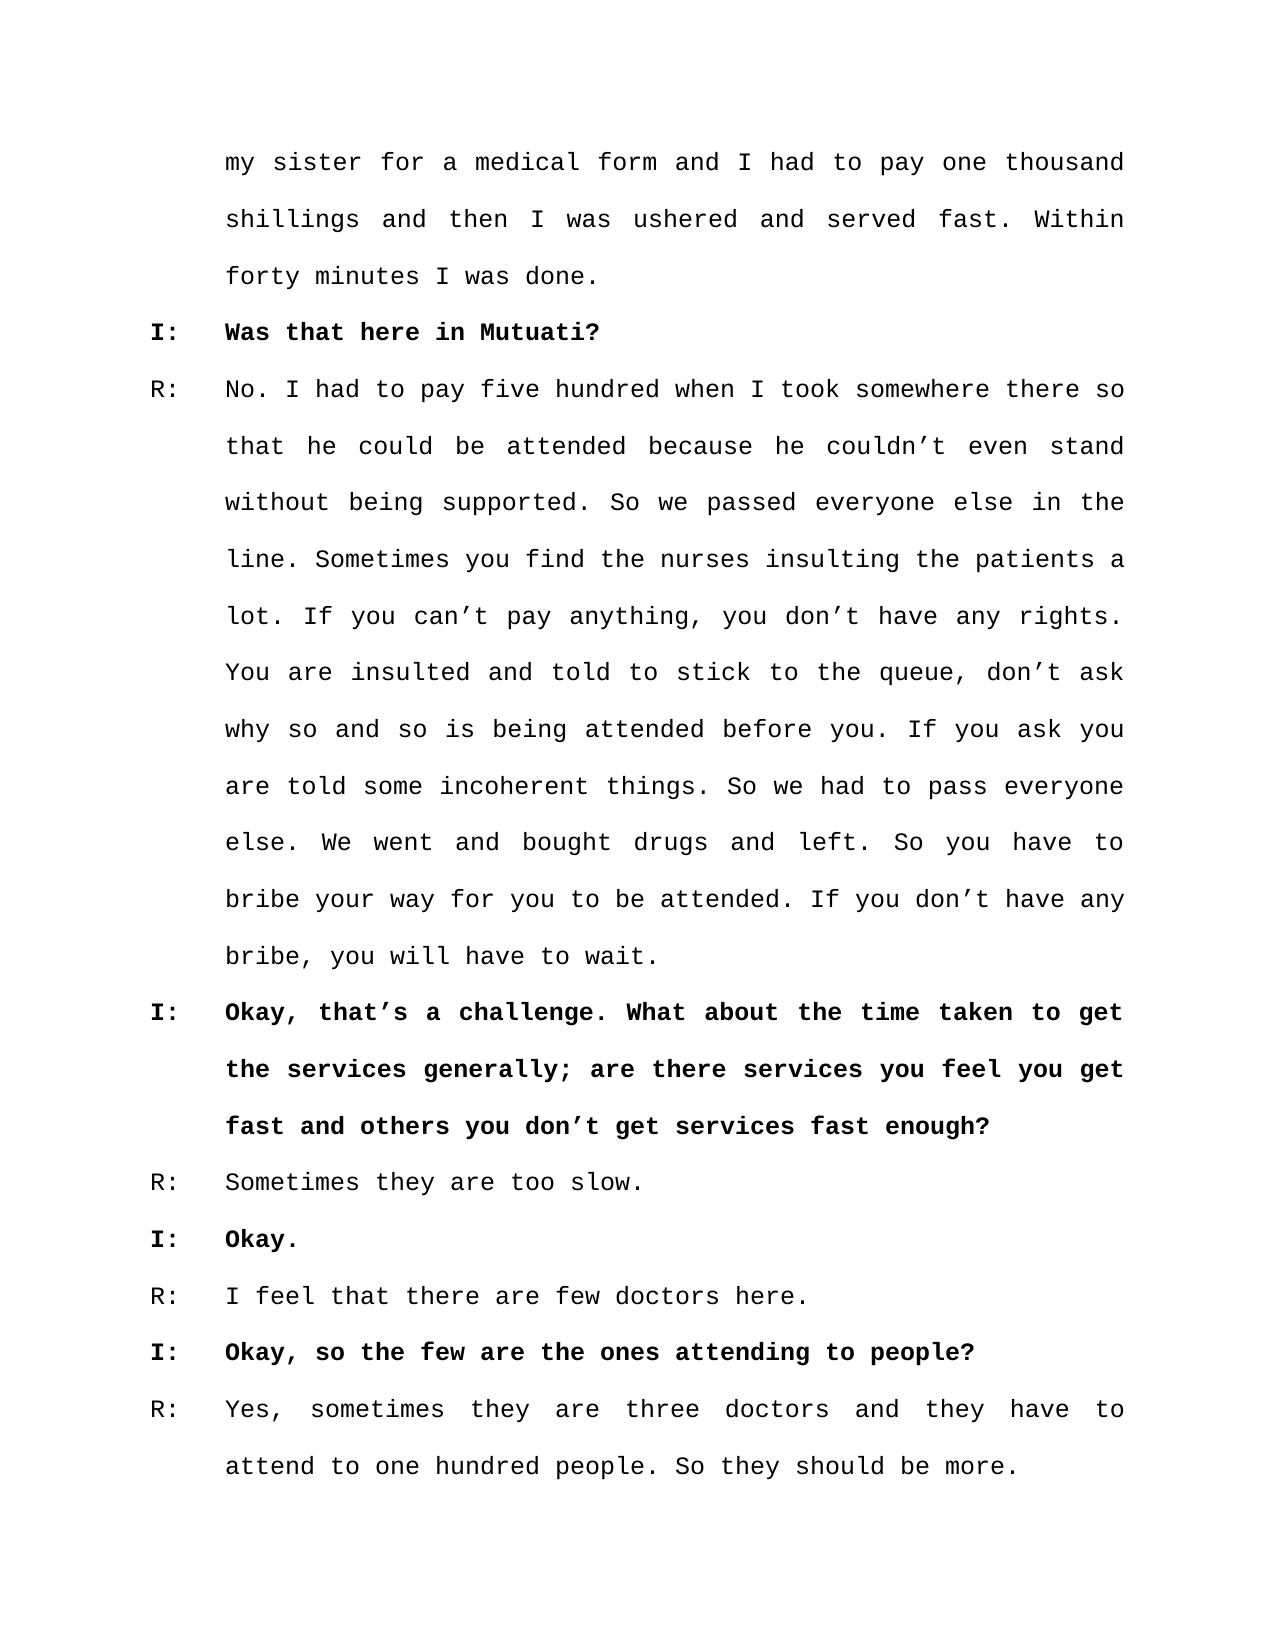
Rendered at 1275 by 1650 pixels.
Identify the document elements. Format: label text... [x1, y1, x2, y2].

text R: Sometimes they are too slow. [150, 1170, 1125, 1198]
text R: I feel that there are few doctors here. [150, 1283, 1125, 1312]
text I: Okay, that’s a challenge. What about the time taken to get the services generally; are there services you feel you get fast and others you don’t get services fast enough? [150, 1000, 1125, 1142]
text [150, 150, 1125, 292]
text I: Okay, so the few are the ones attending to people? [150, 1340, 1125, 1368]
text R: No. I had to pay five hundred when I took somewhere there so that he could be attended because he couldn’t even stand without being supported. So we passed everyone else in the line. Sometimes you find the nurses insulting the patients a lot. If you can’t pay anything, you don’t have any rights. You are insulted and told to stick to the queue, don’t ask why so and so is being attended before you. If you ask you are told some incoherent things. So we had to pass everyone else. We went and bought drugs and left. So you have to bribe your way for you to be attended. If you don’t have any bribe, you will have to wait. [150, 377, 1125, 972]
text I: Was that here in Mutuati? [150, 320, 1125, 348]
text R: Yes, sometimes they are three doctors and they have to attend to one hundred people. So they should be more. [150, 1397, 1125, 1482]
text I: Okay. [150, 1227, 1125, 1255]
